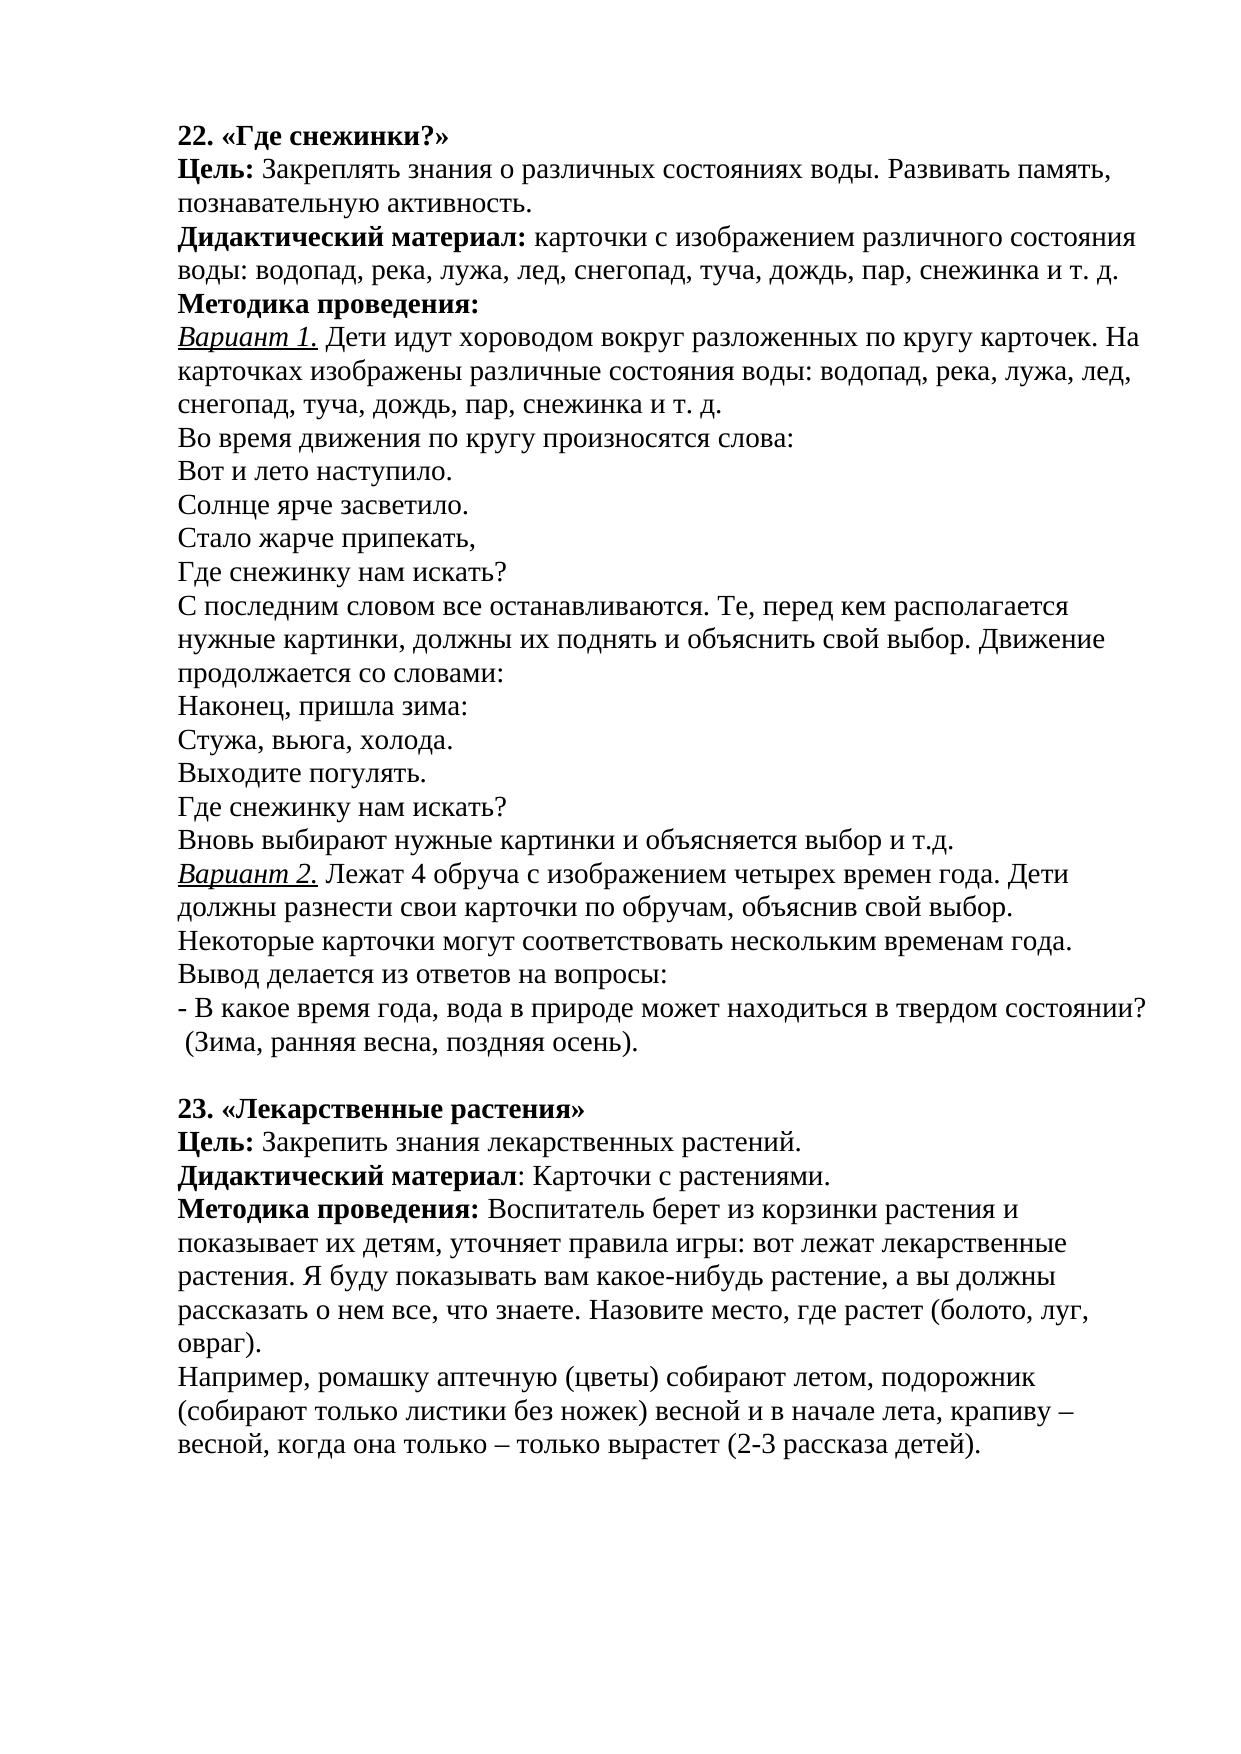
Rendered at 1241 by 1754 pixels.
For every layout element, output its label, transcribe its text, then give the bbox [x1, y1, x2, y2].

text Стужа, вьюга, холода. [177, 722, 1152, 755]
text Вариант 1. Дети идут хороводом вокруг разложенных по кругу карточек. На карточках изображены различные состояния воды: водопад, река, лужа, лед, снегопад, туча, дождь, пар, снежинка и т. д. [177, 319, 1152, 420]
text Вывод делается из ответов на вопросы: [177, 957, 1152, 990]
text Где снежинку нам искать? [177, 789, 1152, 822]
text Наконец, пришла зима: [177, 688, 1152, 722]
text (Зима, ранняя весна, поздняя осень). [177, 1024, 1152, 1057]
text Методика проведения: Воспитатель берет из корзинки растения и показывает их детям, уточняет правила игры: вот лежат лекарственные растения. Я буду показывать вам какое-нибудь растение, а вы должны рассказать о нем все, что знаете. Назовите место, где растет (болото, луг, овраг). [177, 1191, 1152, 1359]
text Солнце ярче засветило. [177, 487, 1152, 521]
text Методика проведения: [177, 286, 1152, 319]
text - В какое время года, вода в природе может находиться в твердом состоянии? [177, 990, 1152, 1024]
text Цель: Закреплять знания о различных состояниях воды. Развивать память, познавательную активность. [177, 152, 1152, 219]
text Выходите погулять. [177, 755, 1152, 789]
text 22. «Где снежинки?» [177, 118, 1152, 152]
text Дидактический материал: карточки с изображением различного состояния воды: водопад, река, лужа, лед, снегопад, туча, дождь, пар, снежинка и т. д. [177, 219, 1152, 286]
text С последним словом все останавливаются. Те, перед кем располагается нужные картинки, должны их поднять и объяснить свой выбор. Движение продолжается со словами: [177, 588, 1152, 688]
text Например, ромашку аптечную (цветы) собирают летом, подорожник (собирают только листики без ножек) весной и в начале лета, крапиву – весной, когда она только – только вырастет (2-3 рассказа детей). [177, 1359, 1152, 1460]
text Цель: Закрепить знания лекарственных растений. [177, 1124, 1152, 1158]
text Во время движения по кругу произносятся слова: [177, 420, 1152, 453]
text Вариант 2. Лежат 4 обруча с изображением четырех времен года. Дети должны разнести свои карточки по обручам, объяснив свой выбор. Некоторые карточки могут соответствовать нескольким временам года. [177, 856, 1152, 957]
text Вновь выбирают нужные картинки и объясняется выбор и т.д. [177, 822, 1152, 856]
text Дидактический материал: Карточки с растениями. [177, 1158, 1152, 1191]
text Где снежинку нам искать? [177, 554, 1152, 588]
text Вот и лето наступило. [177, 453, 1152, 487]
text 23. «Лекарственные растения» [177, 1091, 1152, 1124]
text Стало жарче припекать, [177, 521, 1152, 554]
